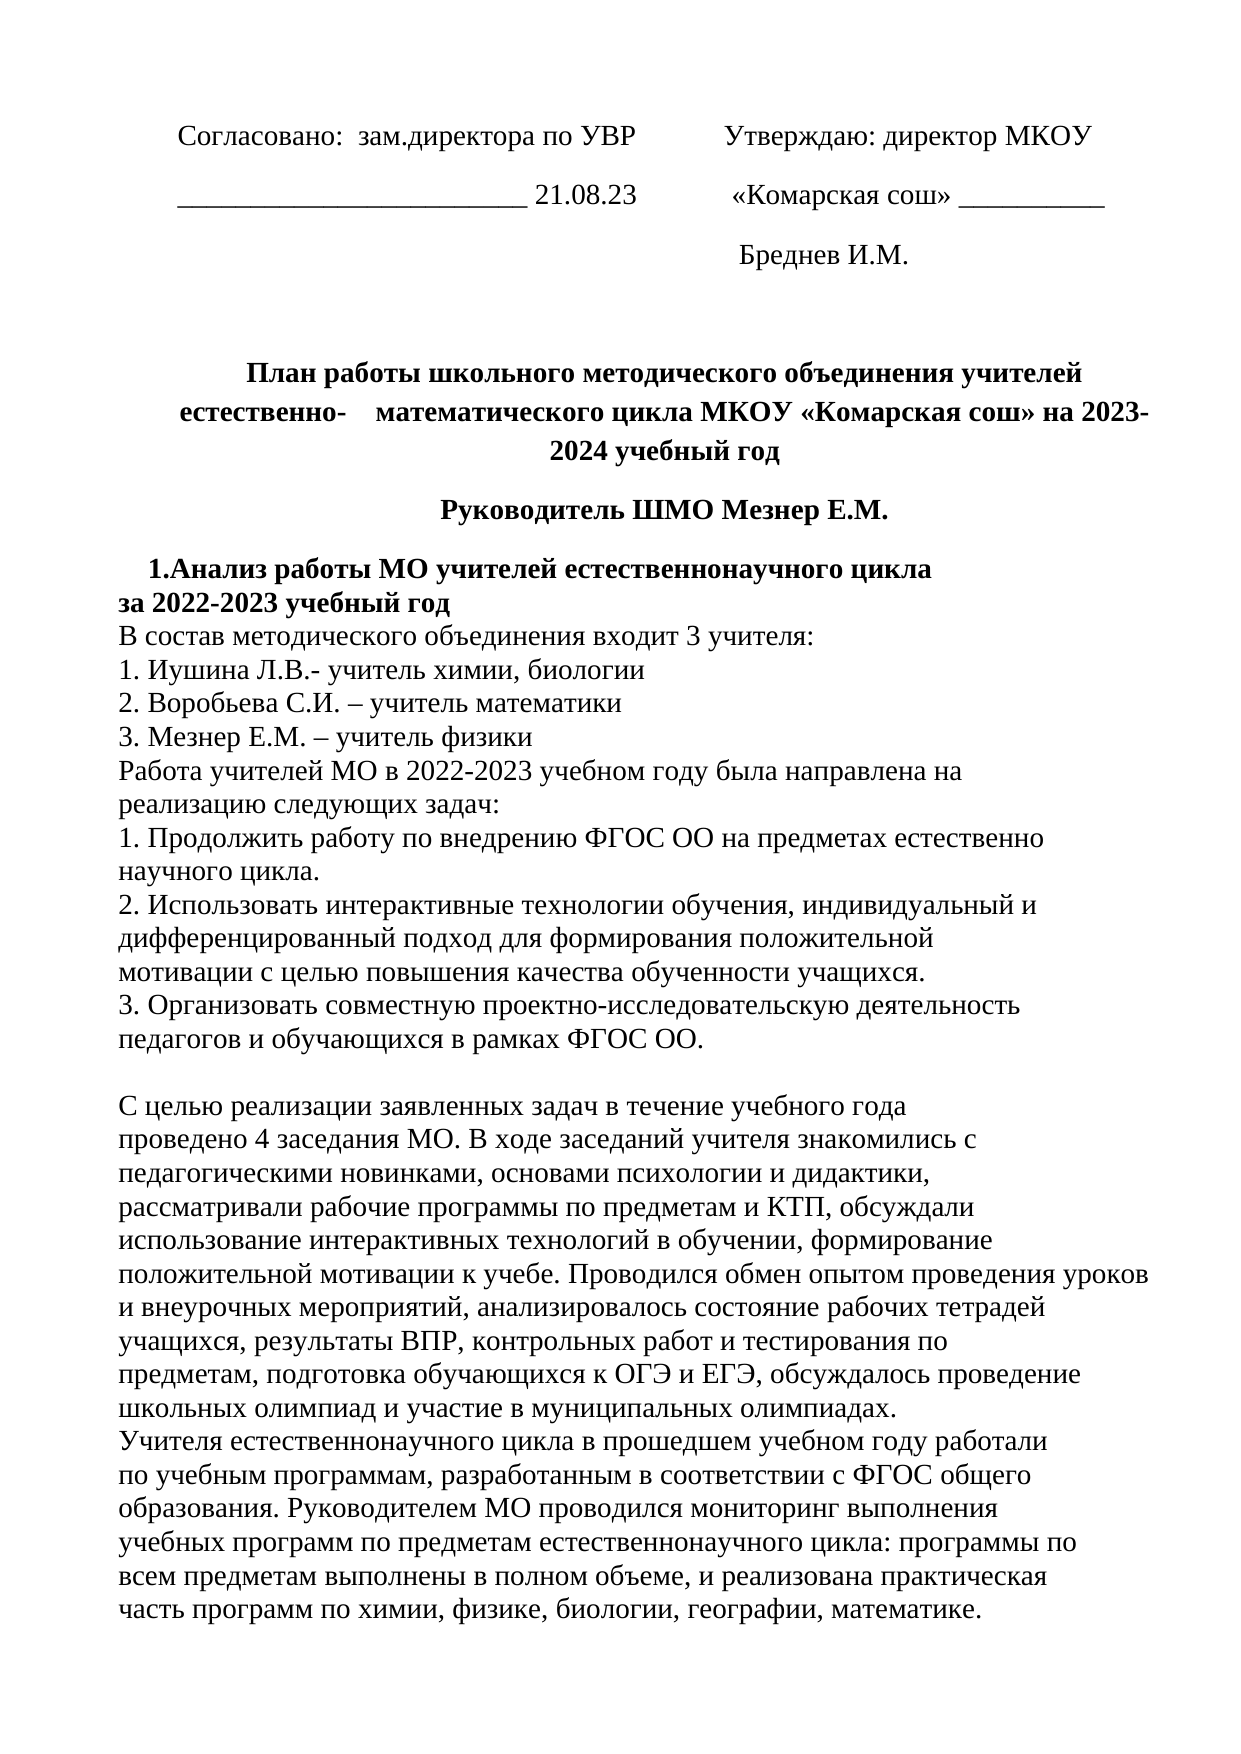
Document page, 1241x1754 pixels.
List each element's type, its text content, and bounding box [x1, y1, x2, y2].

text Согласовано: зам.директора по УВР Утверждаю: директор МКОУ [177, 118, 1152, 152]
text Бреднев И.М. [177, 237, 1152, 270]
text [118, 551, 1152, 1625]
text План работы школьного методического объединения учителей естественно- математического цикла МКОУ «Комарская сош» на 2023-2024 учебный год [177, 356, 1152, 466]
text Руководитель ШМО Мезнер Е.М. [177, 492, 1152, 526]
text ________________________ 21.08.23 «Комарская сош» __________ [177, 177, 1152, 211]
